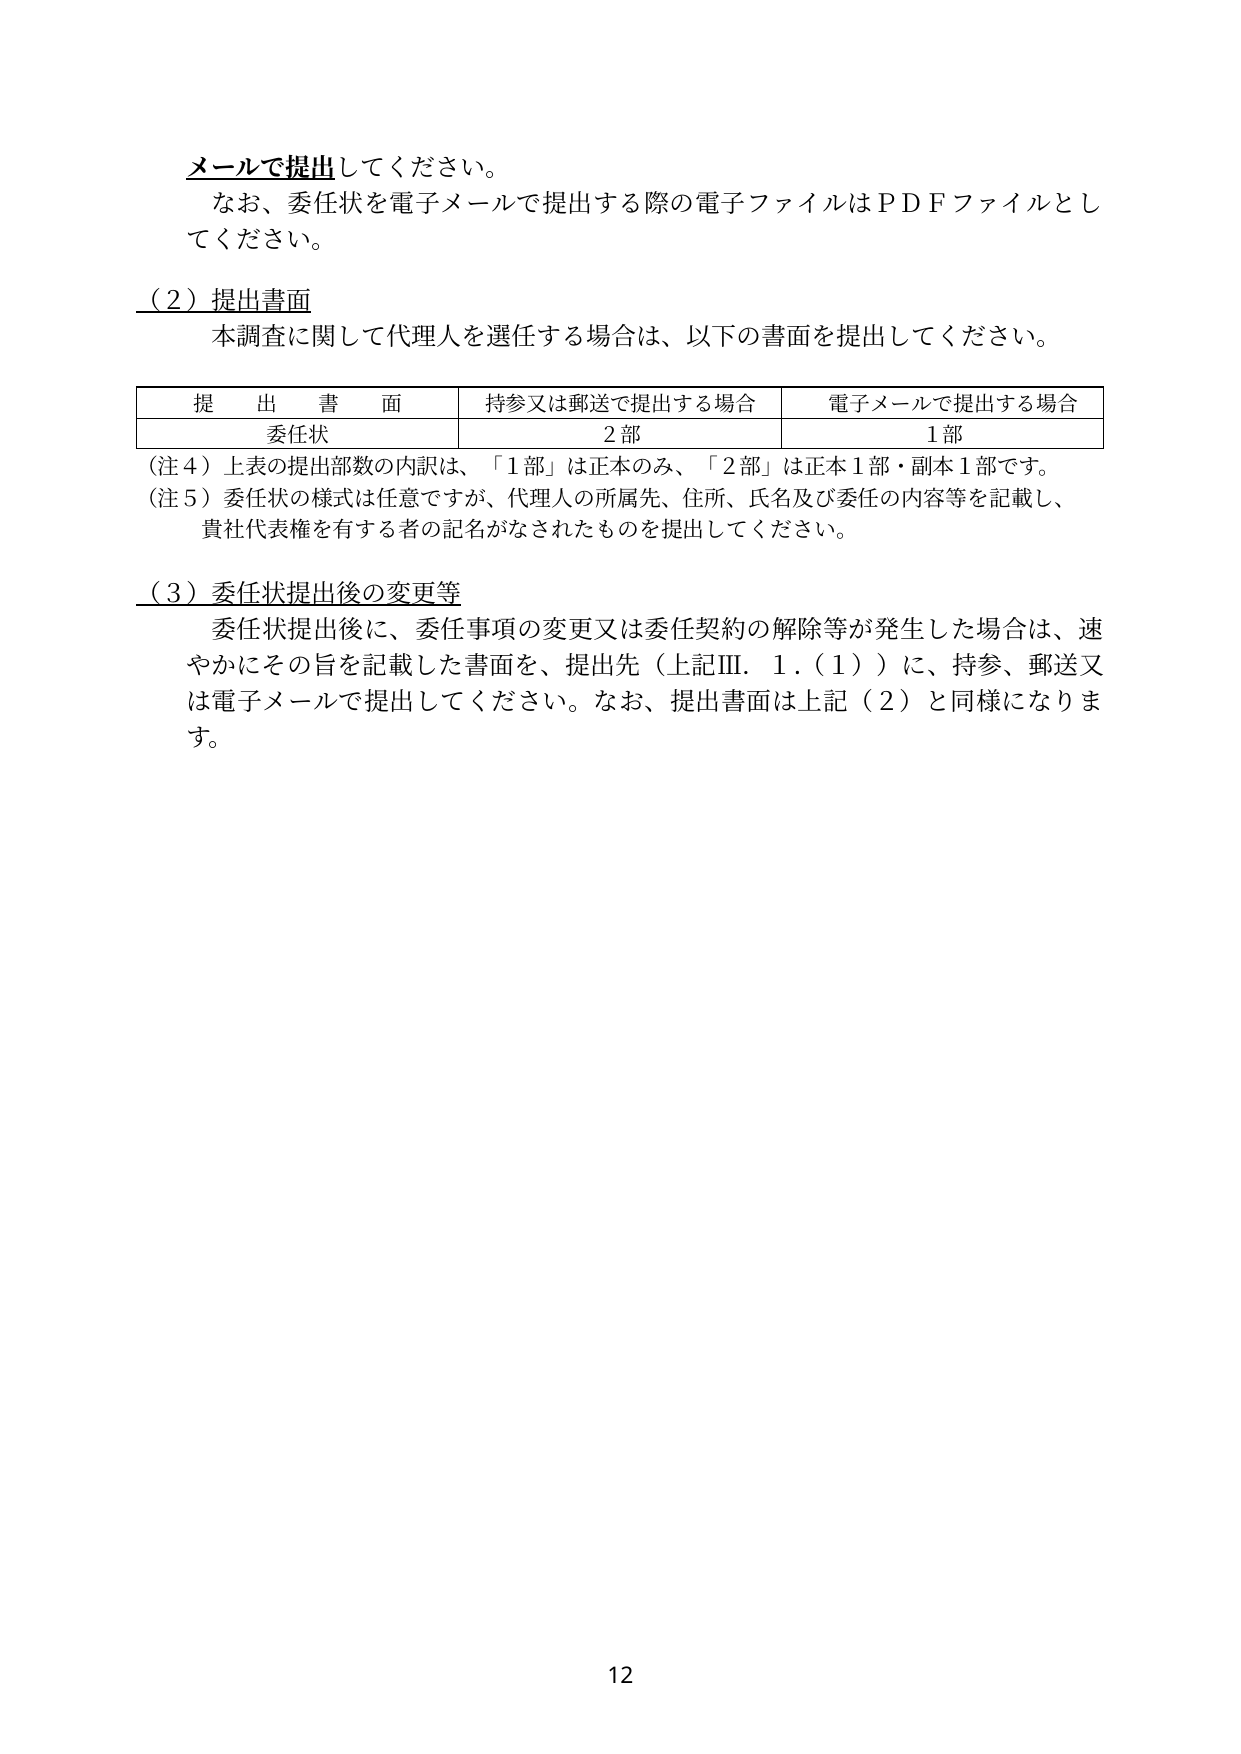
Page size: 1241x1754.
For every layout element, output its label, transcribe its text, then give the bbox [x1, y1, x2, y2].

text 本調査に関して代理人を選任する場合は、以下の書面を提出してください。 [186, 316, 1104, 352]
table_header 提 出 書 面 [137, 388, 458, 417]
text （注４）上表の提出部数の内訳は、「１部」は正本のみ、「２部」は正本１部・副本１部です。 [136, 449, 1104, 481]
table_header 持参又は郵送で提出する場合 [459, 388, 781, 417]
text なお、委任状を電子メールで提出する際の電子ファイルはＰＤＦファイルとしてください。 [186, 184, 1104, 256]
table_cell ２部 [459, 419, 781, 448]
text 貴社代表権を有する者の記名がなされたものを提出してください。 [136, 512, 1104, 544]
text （２）提出書面 [136, 281, 1104, 316]
table_header 電子メールで提出する場合 [782, 388, 1103, 417]
text （注５）委任状の様式は任意ですが、代理人の所属先、住所、氏名及び委任の内容等を記載し、 [136, 481, 1104, 512]
text （３）委任状提出後の変更等 [136, 573, 1104, 609]
text 委任状提出後に、委任事項の変更又は委任契約の解除等が発生した場合は、速やかにその旨を記載した書面を、提出先（上記Ⅲ．１.（１））に、持参、郵送又は電子メールで提出してください。なお、提出書面は上記（２）と同様になります。 [186, 609, 1104, 753]
table_cell １部 [782, 419, 1103, 448]
table_cell 委任状 [137, 419, 458, 448]
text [186, 148, 1104, 184]
